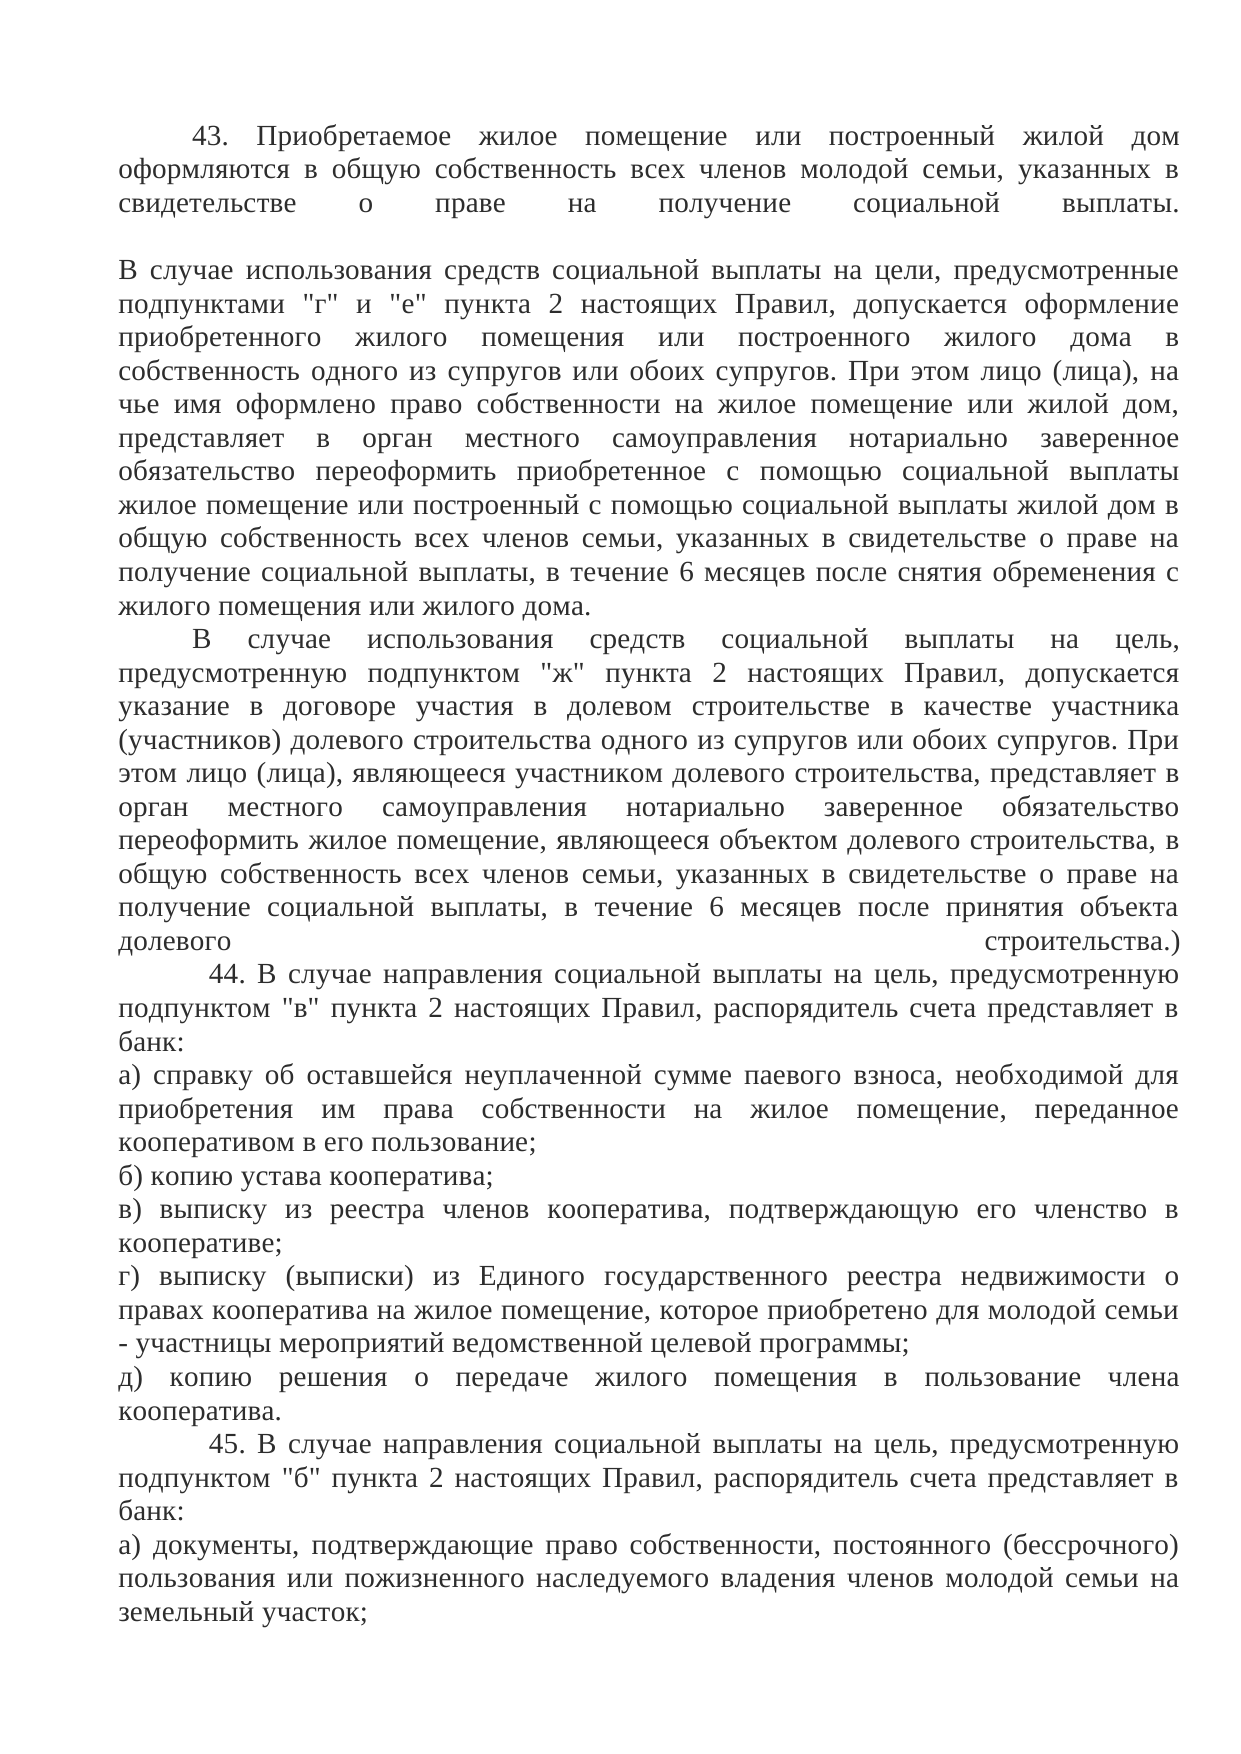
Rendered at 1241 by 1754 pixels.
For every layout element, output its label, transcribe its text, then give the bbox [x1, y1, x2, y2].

text в) выписку из реестра членов кооператива, подтверждающую его членство в кооперативе; [118, 1191, 1181, 1258]
text б) копию устава кооператива; [118, 1158, 1181, 1191]
text 45. В случае направления социальной выплаты на цель, предусмотренную подпунктом "б" пункта 2 настоящих Правил, распорядитель счета представляет в банк: [118, 1426, 1181, 1527]
text а) справку об оставшейся неуплаченной сумме паевого взноса, необходимой для приобретения им права собственности на жилое помещение, переданное кооперативом в его пользование; [118, 1057, 1181, 1158]
text г) выписку (выписки) из Единого государственного реестра недвижимости о правах кооператива на жилое помещение, которое приобретено для молодой семьи - участницы мероприятий ведомственной целевой программы; [118, 1258, 1181, 1359]
text В случае использования средств социальной выплаты на цель, предусмотренную подпунктом "ж" пункта 2 настоящих Правил, допускается указание в договоре участия в долевом строительстве в качестве участника (участников) долевого строительства одного из супругов или обоих супругов. При этом лицо (лица), являющееся участником долевого строительства, представляет в орган местного самоуправления нотариально заверенное обязательство переоформить жилое помещение, являющееся объектом долевого строительства, в общую собственность всех членов семьи, указанных в свидетельстве о праве на получение социальной выплаты, в течение 6 месяцев после принятия объекта долевого строительства.) 44. В случае направления социальной выплаты на цель, предусмотренную подпунктом "в" пункта 2 настоящих Правил, распорядитель счета представляет в банк: [118, 621, 1181, 1057]
text 43. Приобретаемое жилое помещение или построенный жилой дом оформляются в общую собственность всех членов молодой семьи, указанных в свидетельстве о праве на получение социальной выплаты. В случае использования средств социальной выплаты на цели, предусмотренные подпунктами "г" и "е" пункта 2 настоящих Правил, допускается оформление приобретенного жилого помещения или построенного жилого дома в собственность одного из супругов или обоих супругов. При этом лицо (лица), на чье имя оформлено право собственности на жилое помещение или жилой дом, представляет в орган местного самоуправления нотариально заверенное обязательство переоформить приобретенное с помощью социальной выплаты жилое помещение или построенный с помощью социальной выплаты жилой дом в общую собственность всех членов семьи, указанных в свидетельстве о праве на получение социальной выплаты, в течение 6 месяцев после снятия обременения с жилого помещения или жилого дома. [118, 118, 1181, 621]
text д) копию решения о передаче жилого помещения в пользование члена кооператива. [118, 1359, 1181, 1426]
text а) документы, подтверждающие право собственности, постоянного (бессрочного) пользования или пожизненного наследуемого владения членов молодой семьи на земельный участок; [118, 1527, 1181, 1627]
